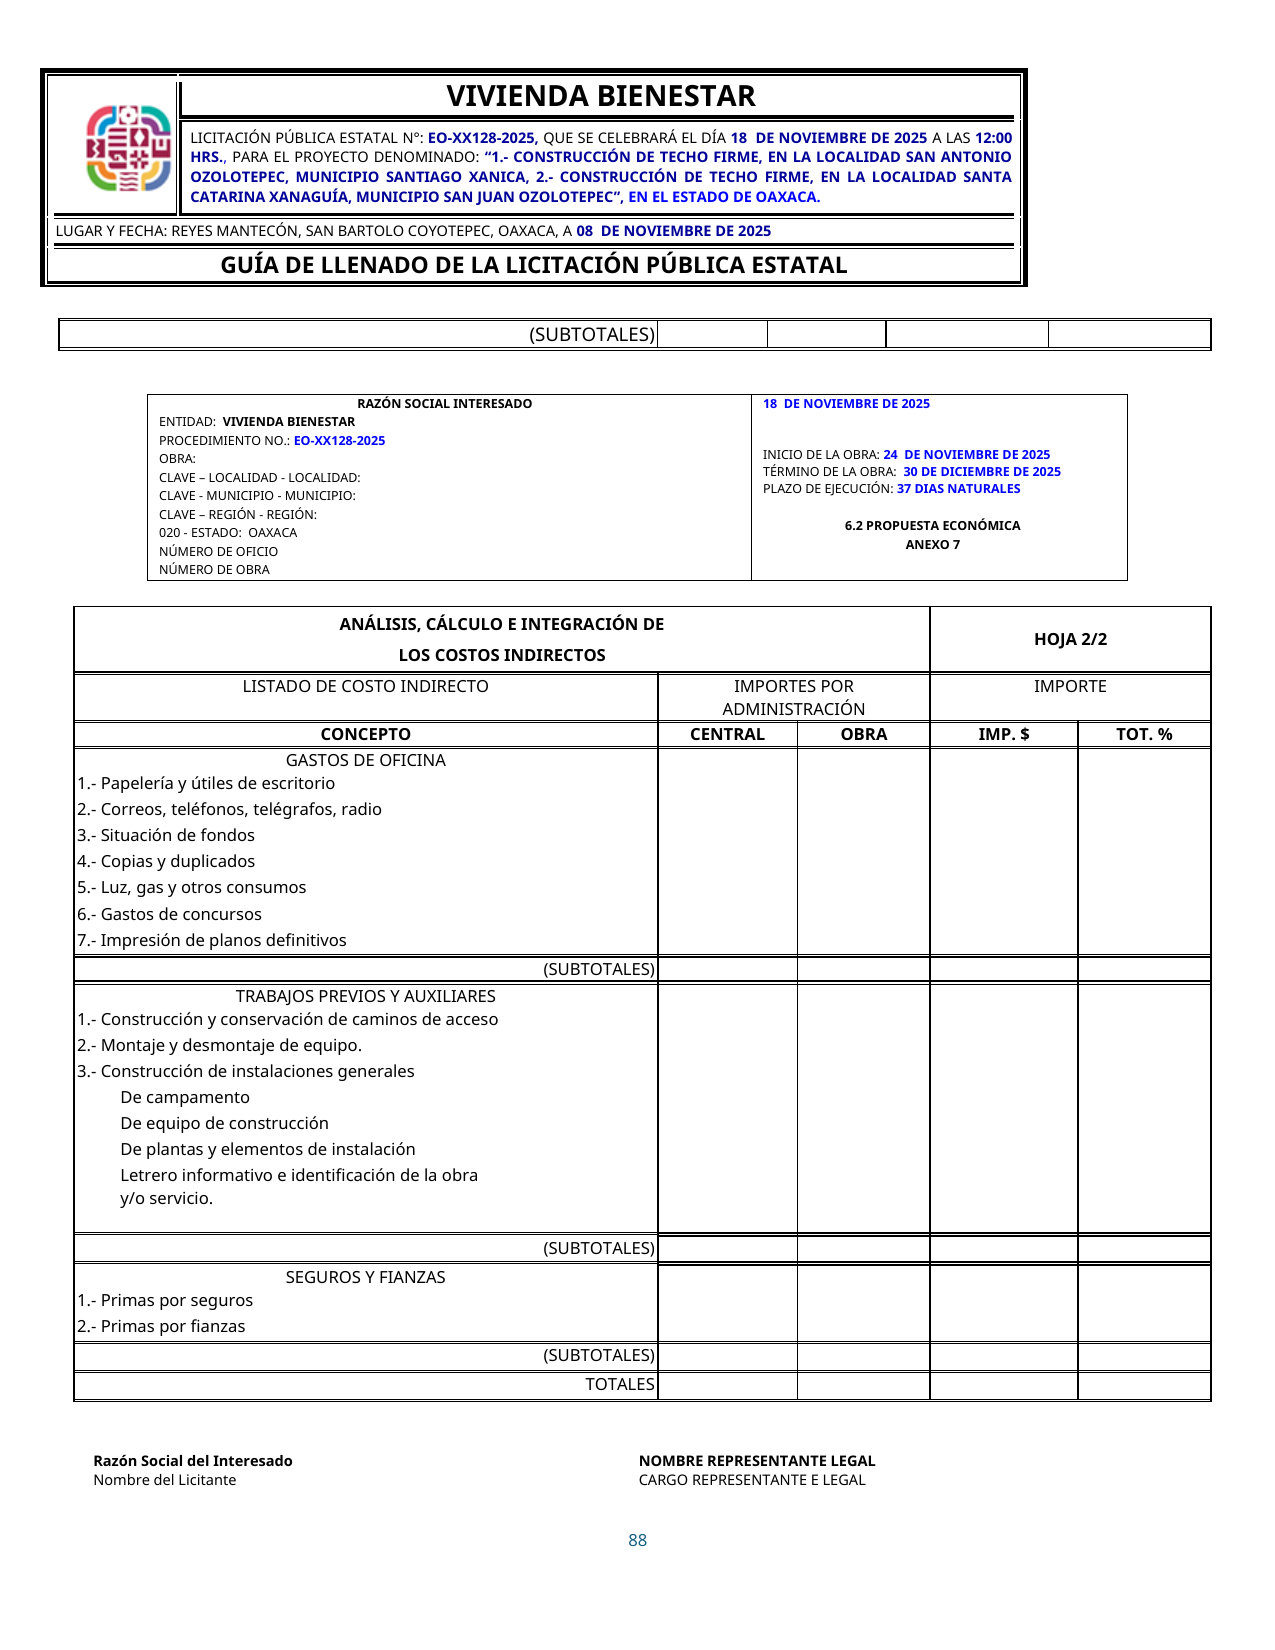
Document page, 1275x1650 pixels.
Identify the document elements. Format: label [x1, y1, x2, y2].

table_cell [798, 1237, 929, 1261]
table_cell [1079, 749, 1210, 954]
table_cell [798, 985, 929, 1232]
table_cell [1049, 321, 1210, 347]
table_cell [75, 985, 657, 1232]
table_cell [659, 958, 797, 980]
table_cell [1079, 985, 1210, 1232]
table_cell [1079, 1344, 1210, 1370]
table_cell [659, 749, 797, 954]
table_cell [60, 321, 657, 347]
picture [75, 98, 176, 197]
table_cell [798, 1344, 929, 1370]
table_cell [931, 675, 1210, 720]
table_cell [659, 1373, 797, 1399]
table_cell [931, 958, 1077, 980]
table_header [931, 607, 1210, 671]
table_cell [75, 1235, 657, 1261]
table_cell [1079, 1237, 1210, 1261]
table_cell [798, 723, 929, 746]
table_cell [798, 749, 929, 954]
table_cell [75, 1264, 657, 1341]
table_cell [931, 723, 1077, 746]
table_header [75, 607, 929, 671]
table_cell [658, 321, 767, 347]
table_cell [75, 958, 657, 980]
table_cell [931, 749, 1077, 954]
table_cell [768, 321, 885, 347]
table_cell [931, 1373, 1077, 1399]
picture [177, 98, 182, 197]
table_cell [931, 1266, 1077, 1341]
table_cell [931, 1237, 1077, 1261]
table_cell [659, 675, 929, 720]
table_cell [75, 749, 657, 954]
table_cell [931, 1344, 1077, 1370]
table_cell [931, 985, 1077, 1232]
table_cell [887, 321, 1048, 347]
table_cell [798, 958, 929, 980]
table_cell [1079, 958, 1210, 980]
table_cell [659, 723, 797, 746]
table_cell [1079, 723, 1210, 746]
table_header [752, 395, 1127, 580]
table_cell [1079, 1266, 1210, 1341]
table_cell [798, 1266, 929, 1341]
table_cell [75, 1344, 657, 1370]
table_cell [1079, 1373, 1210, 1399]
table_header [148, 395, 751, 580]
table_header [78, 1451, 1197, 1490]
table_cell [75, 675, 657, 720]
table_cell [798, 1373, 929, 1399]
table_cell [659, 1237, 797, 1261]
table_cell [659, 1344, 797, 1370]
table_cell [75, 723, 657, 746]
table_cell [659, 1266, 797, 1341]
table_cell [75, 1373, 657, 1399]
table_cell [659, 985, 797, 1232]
